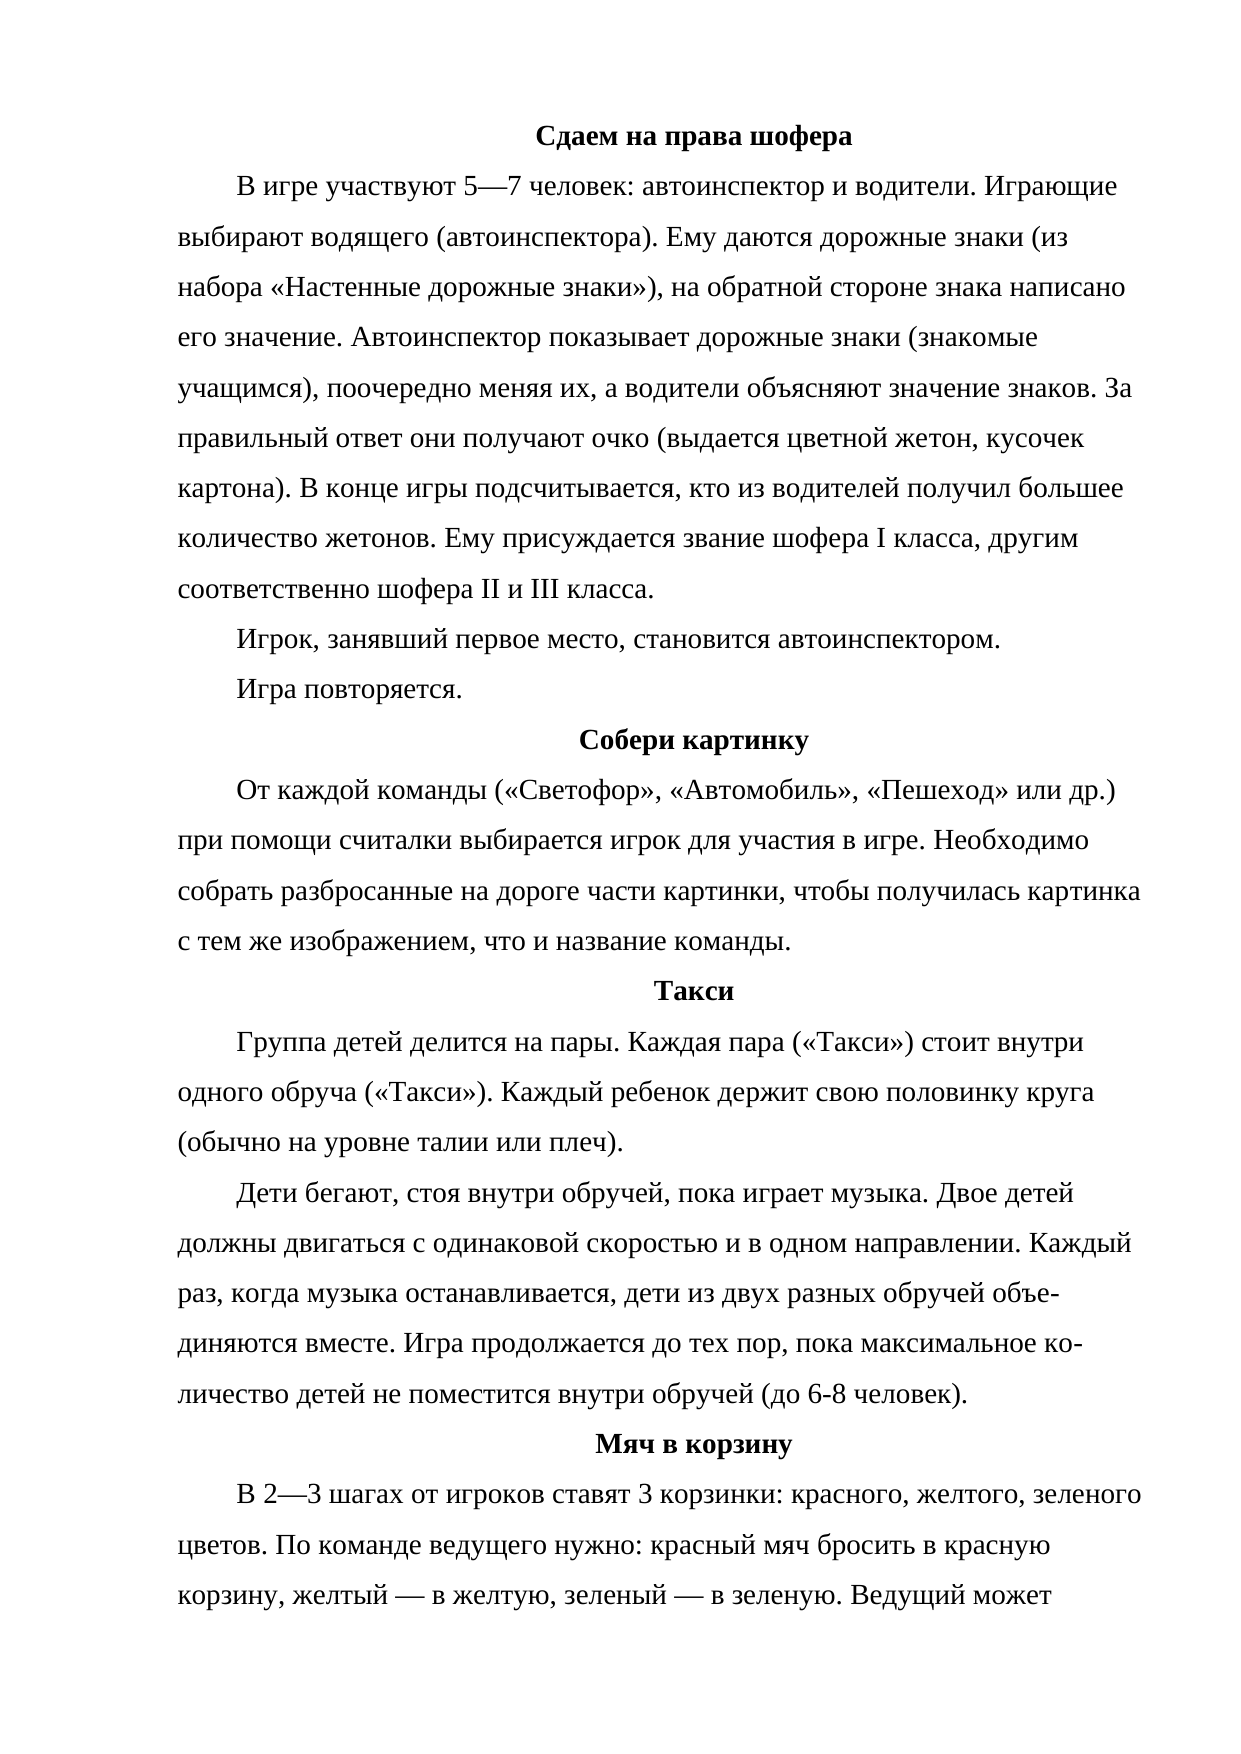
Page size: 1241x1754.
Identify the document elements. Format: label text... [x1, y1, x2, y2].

text Игрок, занявший первое место, становится автоинспектором. [177, 621, 1152, 655]
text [177, 1477, 1152, 1611]
text Дети бегают, стоя внутри обручей, пока играет музыка. Двое детей должны двигаться с одинаковой скоростью и в одном направлении. Каждый раз, когда музыка останавливается, дети из двух разных обручей объединяются вместе. Игра продолжается до тех пор, пока максимальное количество детей не поместится внутри обручей (до 6-8 человек). [177, 1175, 1152, 1409]
text От каждой команды («Светофор», «Автомобиль», «Пешеход» или др.) при помощи считалки выбирается игрок для участия в игре. Необходимо собрать разбросанные на дороге части картинки, чтобы получилась картинка с тем же изображением, что и название команды. [177, 772, 1152, 957]
text Мяч в корзину [177, 1426, 1152, 1460]
text Такси [177, 973, 1152, 1007]
text Группа детей делится на пары. Каждая пара («Такси») стоит внутри одного обруча («Такси»). Каждый ребенок держит свою половинку круга (обычно на уровне талии или плеч). [177, 1024, 1152, 1158]
text Сдаем на права шофера [177, 118, 1152, 152]
text В игре участвуют 5—7 человек: автоинспектор и водители. Играющие выбирают водящего (автоинспектора). Ему даются дорожные знаки (из набора «Настенные дорожные знаки»), на обратной стороне знака написано его значение. Автоинспектор показывает дорожные знаки (знакомые учащимся), поочередно меняя их, а водители объясняют значение знаков. За правильный ответ они получают очко (выдается цветной жетон, кусочек картона). В конце игры подсчитывается, кто из водителей получил большее количество жетонов. Ему присуждается звание шофера I класса, другим соответственно шофера II и III класса. [177, 168, 1152, 604]
text Игра повторяется. [177, 672, 1152, 705]
text Собери картинку [177, 722, 1152, 755]
